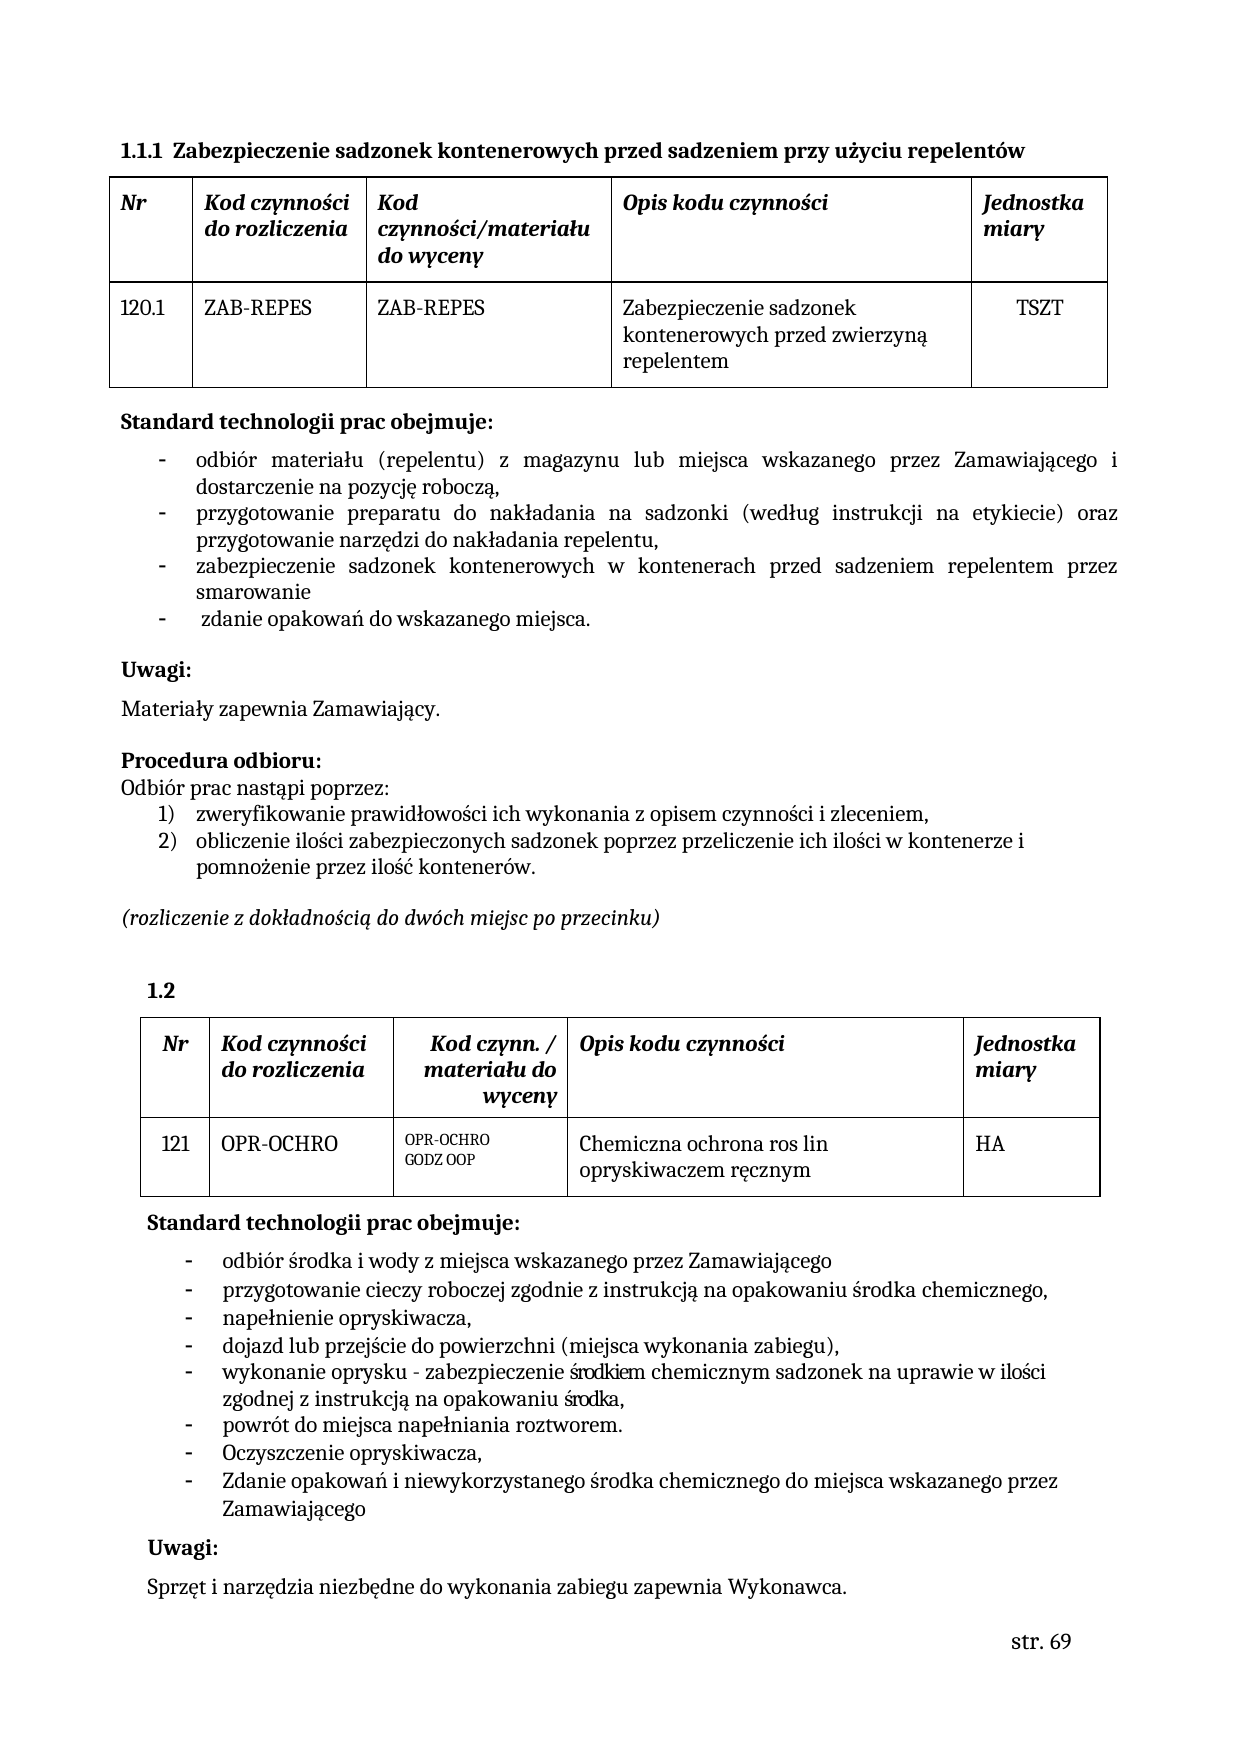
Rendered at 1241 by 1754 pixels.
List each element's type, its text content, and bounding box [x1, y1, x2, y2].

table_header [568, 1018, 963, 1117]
text Materiały zapewnia Zamawiający. [121, 696, 1119, 748]
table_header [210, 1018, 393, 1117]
list zdanie opakowań do wskazanego miejsca. [158, 605, 1119, 632]
list obliczenie ilości zabezpieczonych sadzonek poprzez przeliczenie ich ilości w kontenerze i pomnożenie przez ilość kontenerów. [158, 827, 1119, 880]
text Standard technologii prac obejmuje: [147, 1209, 1119, 1236]
list dojazd lub przejście do powierzchni (miejsca wykonania zabiegu), [185, 1331, 1119, 1359]
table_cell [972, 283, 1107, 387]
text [147, 1574, 882, 1600]
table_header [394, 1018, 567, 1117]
list odbiór materiału (repelentu) z magazynu lub miejsca wskazanego przez Zamawiającego i dostarczenie na pozycję roboczą, [158, 447, 1119, 500]
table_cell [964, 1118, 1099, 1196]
text (rozliczenie z dokładnością do dwóch miejsc po przecinku) [121, 905, 1119, 931]
text Standard technologii prac obejmuje: [121, 408, 1119, 435]
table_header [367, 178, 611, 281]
list zweryfikowanie prawidłowości ich wykonania z opisem czynności i zleceniem, [158, 801, 1119, 827]
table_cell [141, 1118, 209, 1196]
list wykonanie oprysku - zabezpieczenie środkiem chemicznym sadzonek na uprawie w ilości zgodnej z instrukcją na opakowaniu środka, [185, 1359, 1093, 1412]
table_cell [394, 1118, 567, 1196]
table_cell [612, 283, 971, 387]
list Zdanie opakowań i niewykorzystanego środka chemicznego do miejsca wskazanego przez Zamawiającego [185, 1466, 1119, 1522]
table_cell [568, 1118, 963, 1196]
list przygotowanie cieczy roboczej zgodnie z instrukcją na opakowaniu środka chemicznego, [185, 1275, 1119, 1303]
subtitle 1.2 [147, 978, 1119, 1005]
text 1.1.1 Zabezpieczenie sadzonek kontenerowych przed sadzeniem przy użyciu repelentów [121, 137, 1119, 164]
list napełnienie opryskiwacza, [185, 1303, 1119, 1331]
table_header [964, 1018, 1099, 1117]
list powrót do miejsca napełniania roztworem. [185, 1412, 1119, 1438]
text Procedura odbioru: [121, 748, 1119, 775]
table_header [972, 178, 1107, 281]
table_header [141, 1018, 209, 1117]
text Uwagi: [121, 657, 1119, 683]
list odbiór środka i wody z miejsca wskazanego przez Zamawiającego [185, 1248, 1119, 1274]
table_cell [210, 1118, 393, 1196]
list Oczyszczenie opryskiwacza, [185, 1438, 1119, 1466]
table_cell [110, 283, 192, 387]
list zabezpieczenie sadzonek kontenerowych w kontenerach przed sadzeniem repelentem przez smarowanie [158, 553, 1119, 605]
subtitle Uwagi: [147, 1535, 1119, 1561]
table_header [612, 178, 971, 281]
text Odbiór prac nastąpi poprzez: [121, 775, 1119, 801]
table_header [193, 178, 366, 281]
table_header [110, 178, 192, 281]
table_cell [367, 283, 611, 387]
list przygotowanie preparatu do nakładania na sadzonki (według instrukcji na etykiecie) oraz przygotowanie narzędzi do nakładania repelentu, [158, 500, 1119, 553]
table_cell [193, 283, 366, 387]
